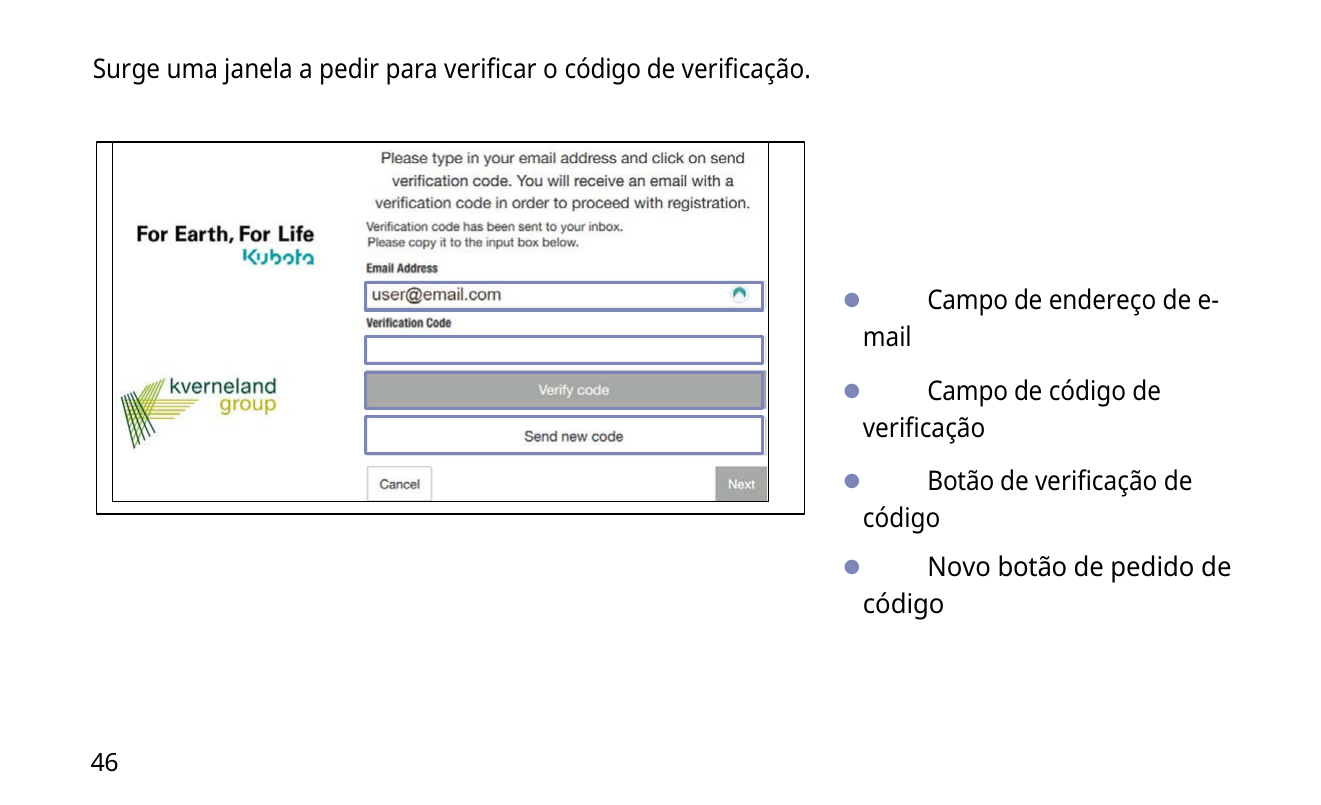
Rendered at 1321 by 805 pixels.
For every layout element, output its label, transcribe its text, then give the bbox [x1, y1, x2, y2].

list Botão de verificação de código [842, 461, 1258, 535]
list Novo botão de pedido de código [842, 548, 1258, 622]
text Surge uma janela a pedir para verificar o código de verificação. [93, 49, 1258, 86]
picture [113, 143, 768, 501]
list Campo de código de verificação [842, 372, 1258, 445]
list Campo de endereço de e-mail [842, 280, 1258, 354]
